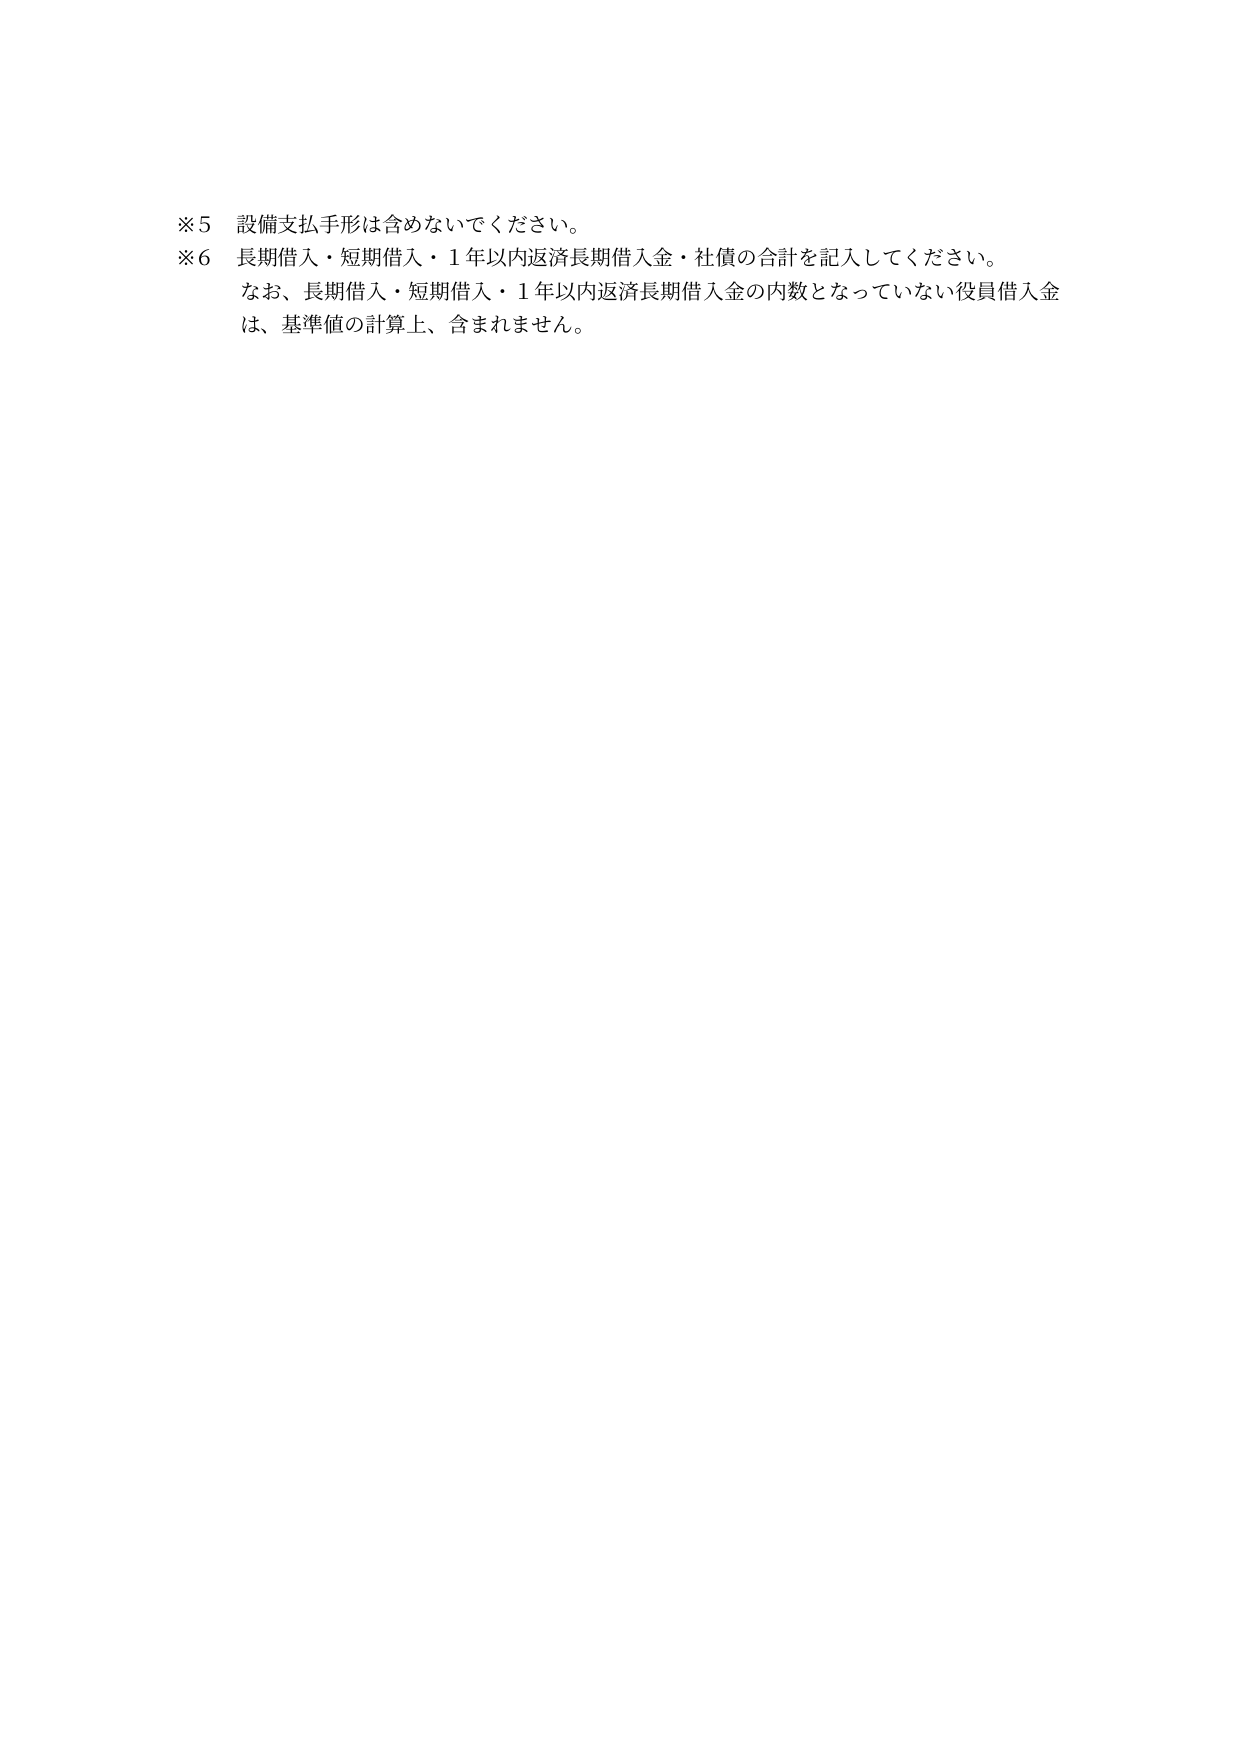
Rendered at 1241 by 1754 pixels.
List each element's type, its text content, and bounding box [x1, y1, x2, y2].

text なお、長期借入・短期借入・１年以内返済長期借入金の内数となっていない役員借入金は、基準値の計算上、含まれません。 [177, 273, 1063, 340]
text ※５ 設備支払手形は含めないでください。 [177, 207, 1063, 240]
text ※６ 長期借入・短期借入・１年以内返済長期借入金・社債の合計を記入してください。 [177, 240, 1063, 273]
